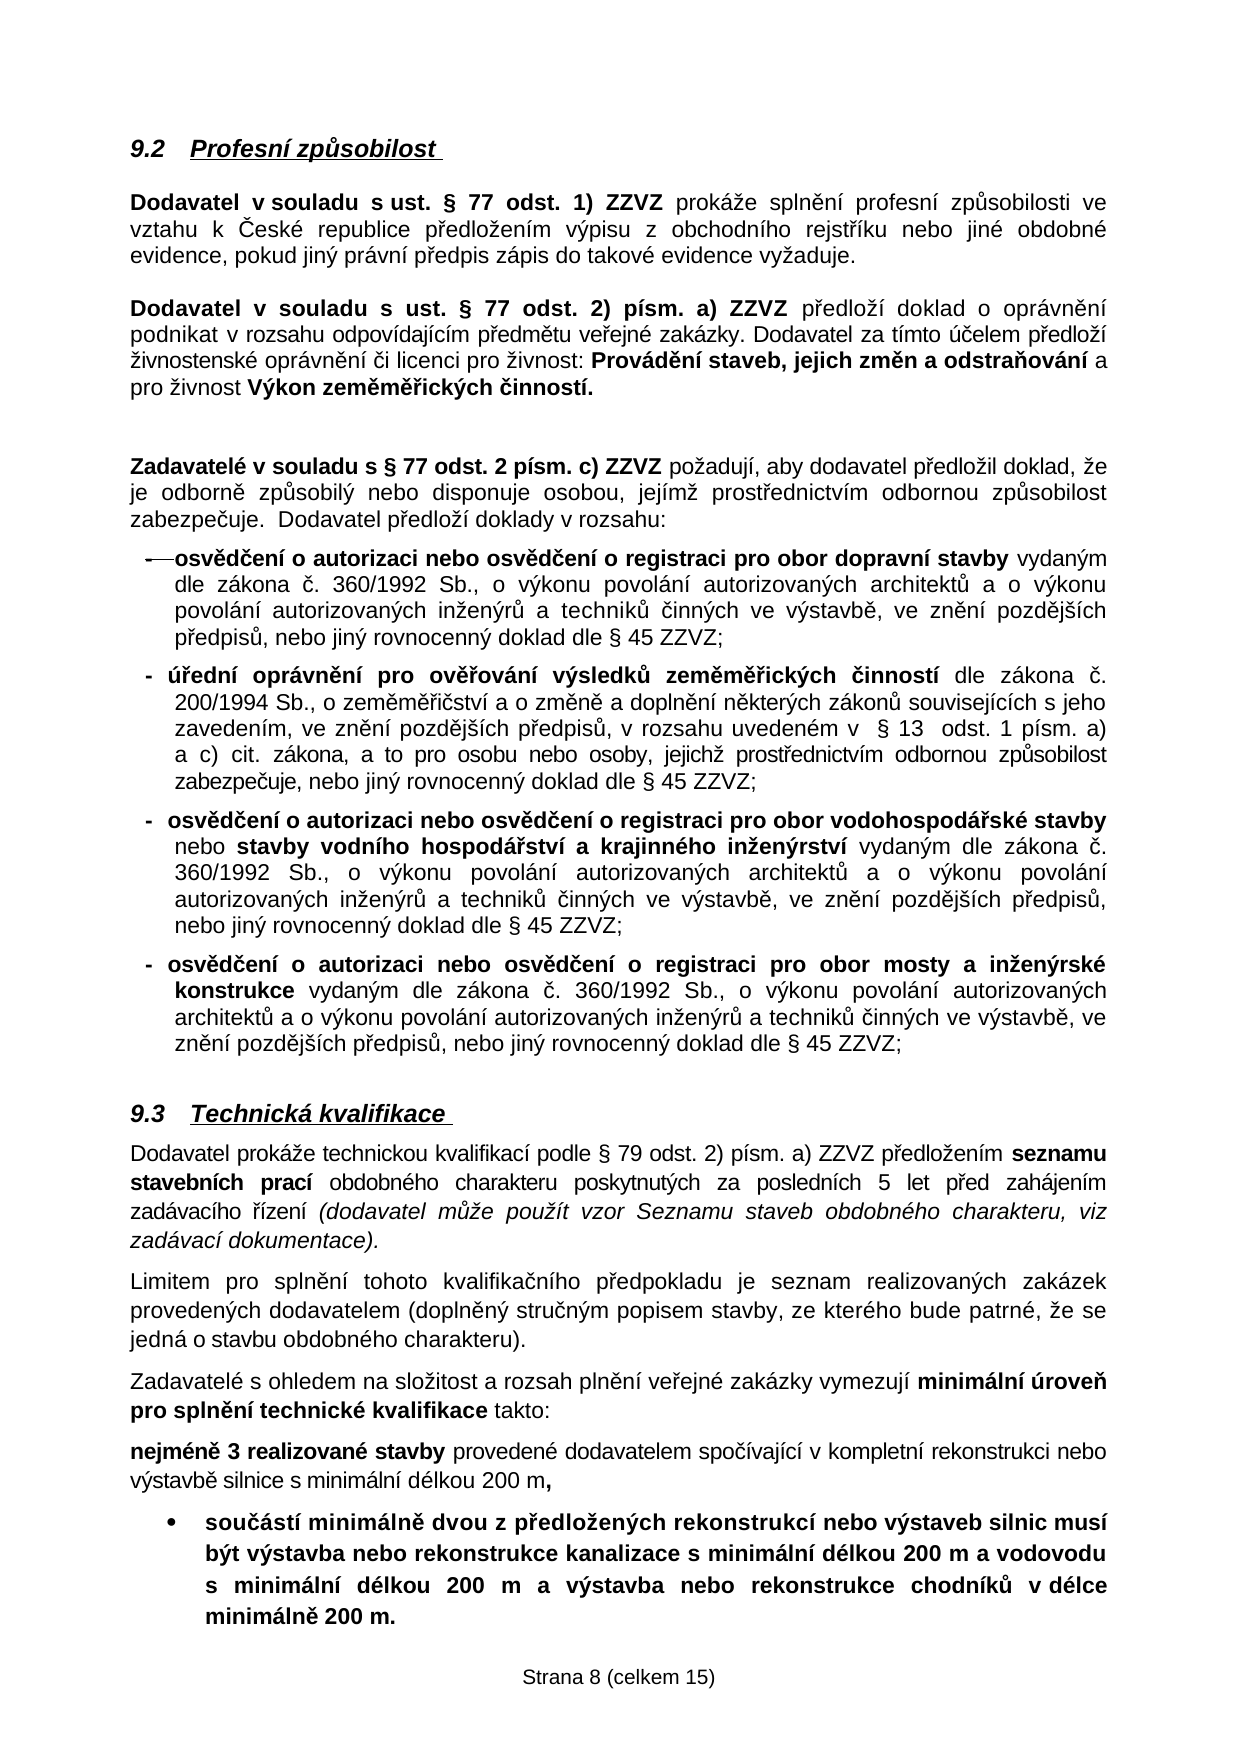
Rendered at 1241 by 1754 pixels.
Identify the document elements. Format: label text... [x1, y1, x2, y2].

list Dodavatel v souladu s ust. § 77 odst. 2) písm. a) ZZVZ předloží doklad o oprávnění podnikat v rozsahu odpovídajícím předmětu veřejné zakázky. Dodavatel za tímto účelem předloží živnostenské oprávnění či licenci pro živnost: Provádění staveb, jejich změn a odstraňování a pro živnost Výkon zeměměřických činností. [130, 295, 1107, 400]
text Zadavatelé s ohledem na složitost a rozsah plnění veřejné zakázky vymezují minimální úroveň pro splnění technické kvalifikace takto: [130, 1368, 1107, 1423]
list úřední oprávnění pro ověřování výsledků zeměměřických činností dle zákona č. 200/1994 Sb., o zeměměřičství a o změně a doplnění některých zákonů souvisejících s jeho zavedením, ve znění pozdějších předpisů, v rozsahu uvedeném v § 13 odst. 1 písm. a) a c) cit. zákona, a to pro osobu nebo osoby, jejichž prostřednictvím odbornou způsobilost zabezpečuje, nebo jiný rovnocenný doklad dle § 45 ZZVZ; [145, 662, 1107, 794]
list osvědčení o autorizaci nebo osvědčení o registraci pro obor mosty a inženýrské konstrukce vydaným dle zákona č. 360/1992 Sb., o výkonu povolání autorizovaných architektů a o výkonu povolání autorizovaných inženýrů a techniků činných ve výstavbě, ve znění pozdějších předpisů, nebo jiný rovnocenný doklad dle § 45 ZZVZ; [145, 951, 1107, 1056]
list osvědčení o autorizaci nebo osvědčení o registraci pro obor vodohospodářské stavby nebo stavby vodního hospodářství a krajinného inženýrství vydaným dle zákona č. 360/1992 Sb., o výkonu povolání autorizovaných architektů a o výkonu povolání autorizovaných inženýrů a techniků činných ve výstavbě, ve znění pozdějších předpisů, nebo jiný rovnocenný doklad dle § 45 ZZVZ; [145, 807, 1107, 938]
subtitle Profesní způsobilost [130, 134, 1107, 163]
subtitle Technická kvalifikace [130, 1099, 1107, 1127]
list osvědčení o autorizaci nebo osvědčení o registraci pro obor dopravní stavby vydaným dle zákona č. 360/1992 Sb., o výkonu povolání autorizovaných architektů a o výkonu povolání autorizovaných inženýrů a techniků činných ve výstavbě, ve znění pozdějších předpisů, nebo jiný rovnocenný doklad dle § 45 ZZVZ; [145, 544, 1107, 650]
list Zadavatelé v souladu s § 77 odst. 2 písm. c) ZZVZ požadují, aby dodavatel předložil doklad, že je odborně způsobilý nebo disponuje osobou, jejímž prostřednictvím odbornou způsobilost zabezpečuje. Dodavatel předloží doklady v rozsahu: [130, 453, 1107, 532]
text nejméně 3 realizované stavby provedené dodavatelem spočívající v kompletní rekonstrukci nebo výstavbě silnice s minimální délkou 200 m, [130, 1438, 1107, 1493]
text Limitem pro splnění tohoto kvalifikačního předpokladu je seznam realizovaných zakázek provedených dodavatelem (doplněný stručným popisem stavby, ze kterého bude patrné, že se jedná o stavbu obdobného charakteru). [130, 1268, 1107, 1352]
text Dodavatel prokáže technickou kvalifikací podle § 79 odst. 2) písm. a) ZZVZ předložením seznamu stavebních prací obdobného charakteru poskytnutých za posledních 5 let před zahájením zadávacího řízení (dodavatel může použít vzor Seznamu staveb obdobného charakteru, viz zadávací dokumentace). [130, 1140, 1107, 1253]
list součástí minimálně dvou z předložených rekonstrukcí nebo výstaveb silnic musí být výstavba nebo rekonstrukce kanalizace s minimální délkou 200 m a vodovodu s minimální délkou 200 m a výstavba nebo rekonstrukce chodníků v délce minimálně 200 m. [167, 1508, 1107, 1629]
text Dodavatel v souladu s ust. § 77 odst. 1) ZZVZ prokáže splnění profesní způsobilosti ve vztahu k České republice předložením výpisu z obchodního rejstříku nebo jiné obdobné evidence, pokud jiný právní předpis zápis do takové evidence vyžaduje. [130, 189, 1107, 268]
